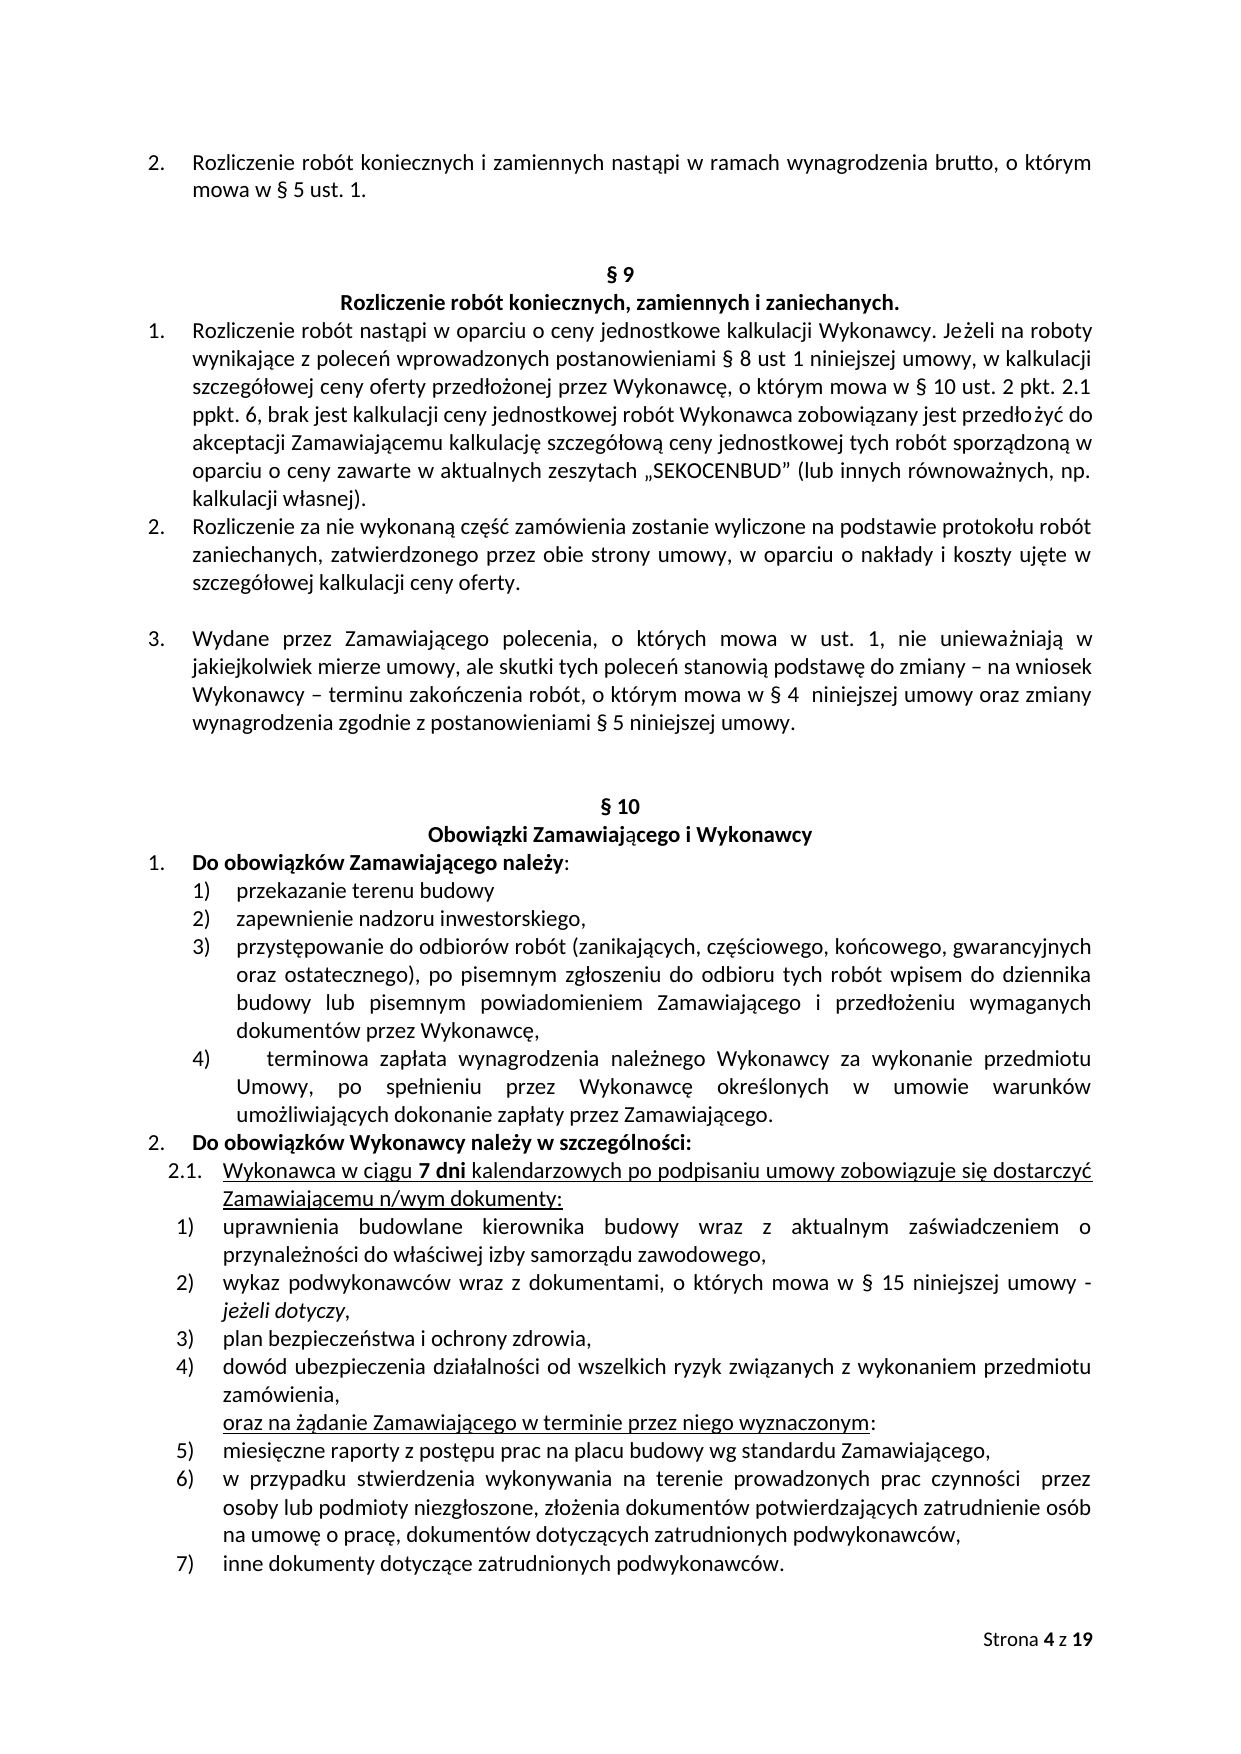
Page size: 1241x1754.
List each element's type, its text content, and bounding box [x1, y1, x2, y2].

list Wykonawca w ciągu 7 dni kalendarzowych po podpisaniu umowy zobowiązuje się dostarczyć Zamawiającemu n/wym dokumenty: [185, 1156, 1093, 1212]
text Obowiązki Zamawiającego i Wykonawcy [148, 820, 1093, 848]
text 2) zapewnienie nadzoru inwestorskiego, [192, 904, 1093, 932]
text 2. Rozliczenie robót koniecznych i zamiennych nastąpi w ramach wynagrodzenia brutto, o którym mowa w § 5 ust. 1. [148, 148, 1093, 204]
list uprawnienia budowlane kierownika budowy wraz z aktualnym zaświadczeniem o przynależności do właściwej izby samorządu zawodowego, [185, 1212, 1093, 1268]
list plan bezpieczeństwa i ochrony zdrowia, [185, 1324, 1093, 1352]
list Rozliczenie robót nastąpi w oparciu o ceny jednostkowe kalkulacji Wykonawcy. Jeżeli na roboty wynikające z poleceń wprowadzonych postanowieniami § 8 ust 1 niniejszej umowy, w kalkulacji szczegółowej ceny oferty przedłożonej przez Wykonawcę, o którym mowa w § 10 ust. 2 pkt. 2.1 ppkt. 6, brak jest kalkulacji ceny jednostkowej robót Wykonawca zobowiązany jest przedłożyć do akceptacji Zamawiającemu kalkulację szczegółową ceny jednostkowej tych robót sporządzoną w oparciu o ceny zawarte w aktualnych zeszytach „SEKOCENBUD” (lub innych równoważnych, np. kalkulacji własnej). [148, 316, 1093, 512]
list dowód ubezpieczenia działalności od wszelkich ryzyk związanych z wykonaniem przedmiotu zamówienia, [185, 1352, 1093, 1408]
list miesięczne raporty z postępu prac na placu budowy wg standardu Zamawiającego, [185, 1437, 1093, 1464]
text 3) przystępowanie do odbiorów robót (zanikających, częściowego, końcowego, gwarancyjnych oraz ostatecznego), po pisemnym zgłoszeniu do odbioru tych robót wpisem do dziennika budowy lub pisemnym powiadomieniem Zamawiającego i przedłożeniu wymaganych dokumentów przez Wykonawcę, [192, 932, 1093, 1044]
text Rozliczenie robót koniecznych, zamiennych i zaniechanych. [148, 288, 1093, 316]
text 1. Do obowiązków Zamawiającego należy: [148, 848, 1093, 876]
text § 10 [148, 792, 1093, 820]
text 1) przekazanie terenu budowy [192, 876, 1093, 904]
list inne dokumenty dotyczące zatrudnionych podwykonawców. [185, 1549, 1093, 1577]
list Rozliczenie za nie wykonaną część zamówienia zostanie wyliczone na podstawie protokołu robót zaniechanych, zatwierdzonego przez obie strony umowy, w oparciu o nakłady i koszty ujęte w szczegółowej kalkulacji ceny oferty. [148, 512, 1093, 596]
list w przypadku stwierdzenia wykonywania na terenie prowadzonych prac czynności przez osoby lub podmioty niezgłoszone, złożenia dokumentów potwierdzających zatrudnienie osób na umowę o pracę, dokumentów dotyczących zatrudnionych podwykonawców, [185, 1464, 1093, 1549]
text 3. Wydane przez Zamawiającego polecenia, o których mowa w ust. 1, nie unieważniają w jakiejkolwiek mierze umowy, ale skutki tych poleceń stanowią podstawę do zmiany – na wniosek Wykonawcy – terminu zakończenia robót, o którym mowa w § 4 niniejszej umowy oraz zmiany wynagrodzenia zgodnie z postanowieniami § 5 niniejszej umowy. [148, 624, 1093, 736]
list wykaz podwykonawców wraz z dokumentami, o których mowa w § 15 niniejszej umowy - jeżeli dotyczy, [185, 1268, 1093, 1324]
text § 9 [148, 260, 1093, 288]
text 4) terminowa zapłata wynagrodzenia należnego Wykonawcy za wykonanie przedmiotu Umowy, po spełnieniu przez Wykonawcę określonych w umowie warunków umożliwiających dokonanie zapłaty przez Zamawiającego. [192, 1044, 1093, 1128]
text oraz na żądanie Zamawiającego w terminie przez niego wyznaczonym: [223, 1408, 1093, 1437]
text 2. Do obowiązków Wykonawcy należy w szczególności: [148, 1128, 1093, 1156]
